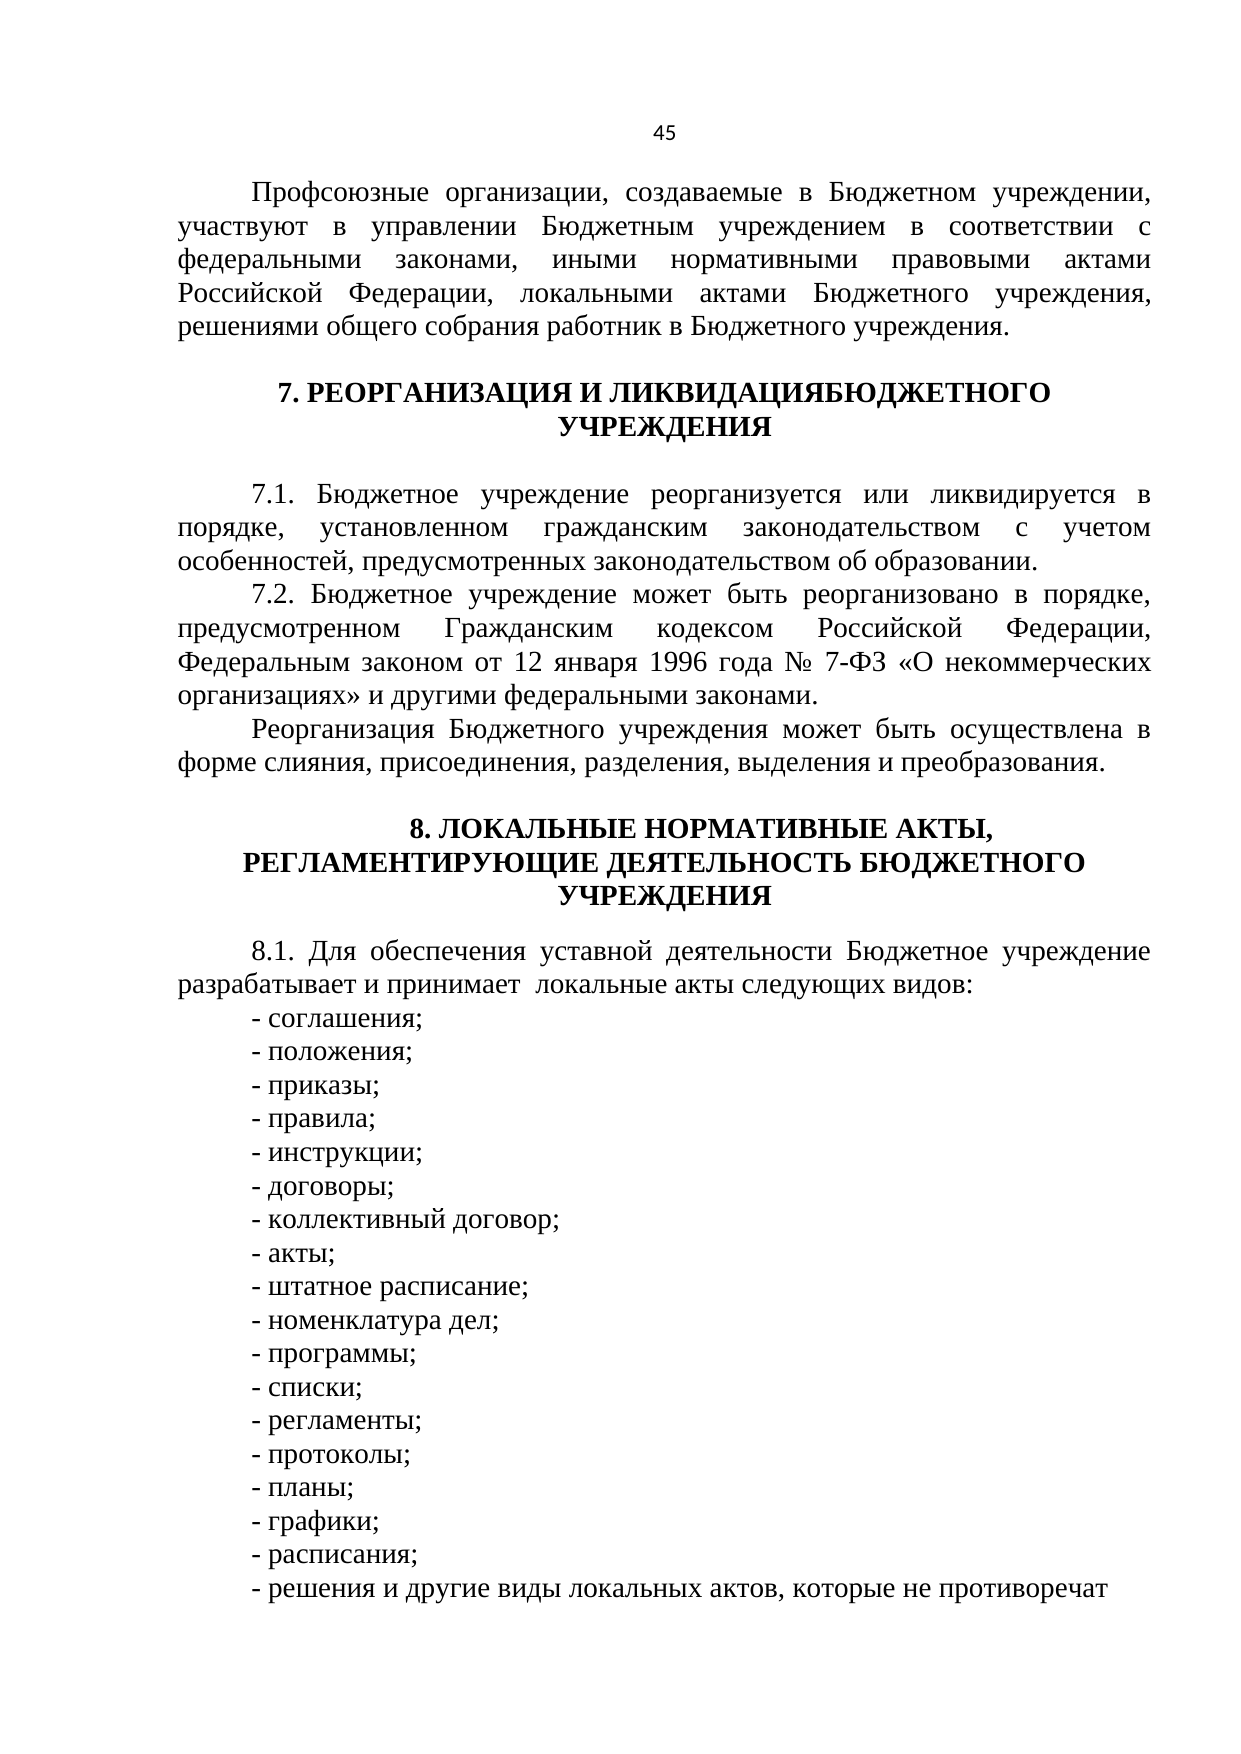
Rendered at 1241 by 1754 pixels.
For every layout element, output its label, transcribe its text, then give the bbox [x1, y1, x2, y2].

text - соглашения; [177, 1000, 1152, 1033]
text - положения; [177, 1033, 1152, 1067]
text - коллективный договор; [177, 1201, 1152, 1235]
text - протоколы; [177, 1436, 1152, 1469]
text - номенклатура дел; [177, 1302, 1152, 1335]
text - инструкции; [177, 1134, 1152, 1168]
text - программы; [177, 1335, 1152, 1369]
text Профсоюзные организации, создаваемые в Бюджетном учреждении, участвуют в управлении Бюджетным учреждением в соответствии с федеральными законами, иными нормативными правовыми актами Российской Федерации, локальными актами Бюджетного учреждения, решениями общего собрания работник в Бюджетного учреждения. [177, 174, 1152, 342]
text - приказы; [177, 1067, 1152, 1101]
text 7. РЕОРГАНИЗАЦИЯ И ЛИКВИДАЦИЯБЮДЖЕТНОГО УЧРЕЖДЕНИЯ [177, 375, 1152, 442]
text - штатное расписание; [177, 1268, 1152, 1302]
text - акты; [177, 1235, 1152, 1268]
text - договоры; [177, 1168, 1152, 1201]
text - списки; [177, 1369, 1152, 1402]
text 7.1. Бюджетное учреждение реорганизуется или ликвидируется в порядке, установленном гражданским законодательством с учетом особенностей, предусмотренных законодательством об образовании. [177, 476, 1152, 577]
text 8. ЛОКАЛЬНЫЕ НОРМАТИВНЫЕ АКТЫ, РЕГЛАМЕНТИРУЮЩИЕ ДЕЯТЕЛЬНОСТЬ БЮДЖЕТНОГО УЧРЕЖДЕНИЯ [177, 811, 1152, 912]
text - регламенты; [177, 1402, 1152, 1436]
text Реорганизация Бюджетного учреждения может быть осуществлена в форме слияния, присоединения, разделения, выделения и преобразования. [177, 711, 1152, 778]
text 8.1. Для обеспечения уставной деятельности Бюджетное учреждение разрабатывает и принимает локальные акты следующих видов: [177, 933, 1152, 1000]
text - правила; [177, 1101, 1152, 1134]
text - графики; [177, 1503, 1152, 1537]
text 7.2. Бюджетное учреждение может быть реорганизовано в порядке, предусмотренном Гражданским кодексом Российской Федерации, Федеральным законом от 12 января 1996 года № 7-ФЗ «О некоммерческих организациях» и другими федеральными законами. [177, 577, 1152, 711]
text - планы; [177, 1469, 1152, 1503]
text - расписания; - решения и другие виды локальных актов, которые не противоречат [251, 1537, 1152, 1604]
